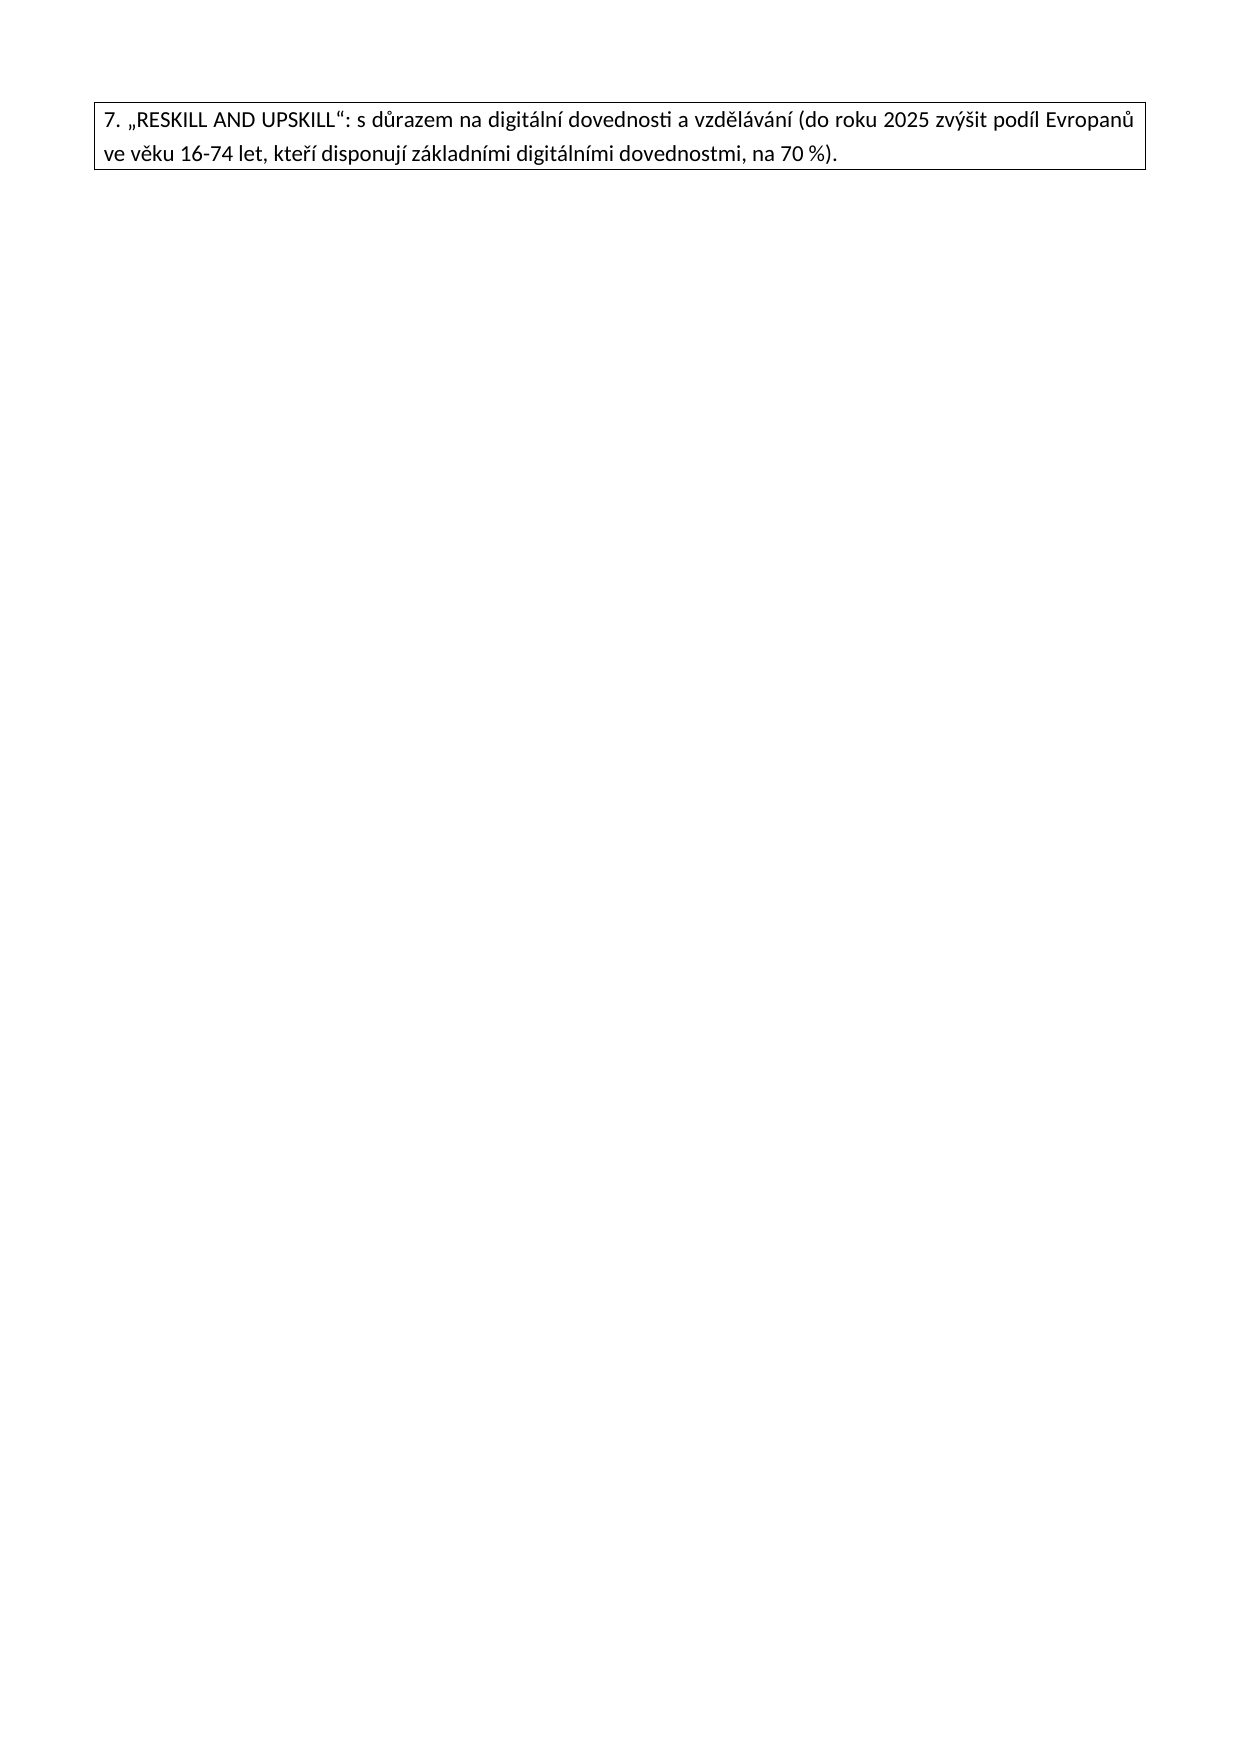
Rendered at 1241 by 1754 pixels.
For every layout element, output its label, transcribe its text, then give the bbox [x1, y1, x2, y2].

text 7. „RESKILL AND UPSKILL“: s důrazem na digitální dovednosti a vzdělávání (do roku 2025 zvýšit podíl Evropanů ve věku 16-74 let, kteří disponují základními digitálními dovednostmi, na 70 %). [95, 103, 1145, 169]
